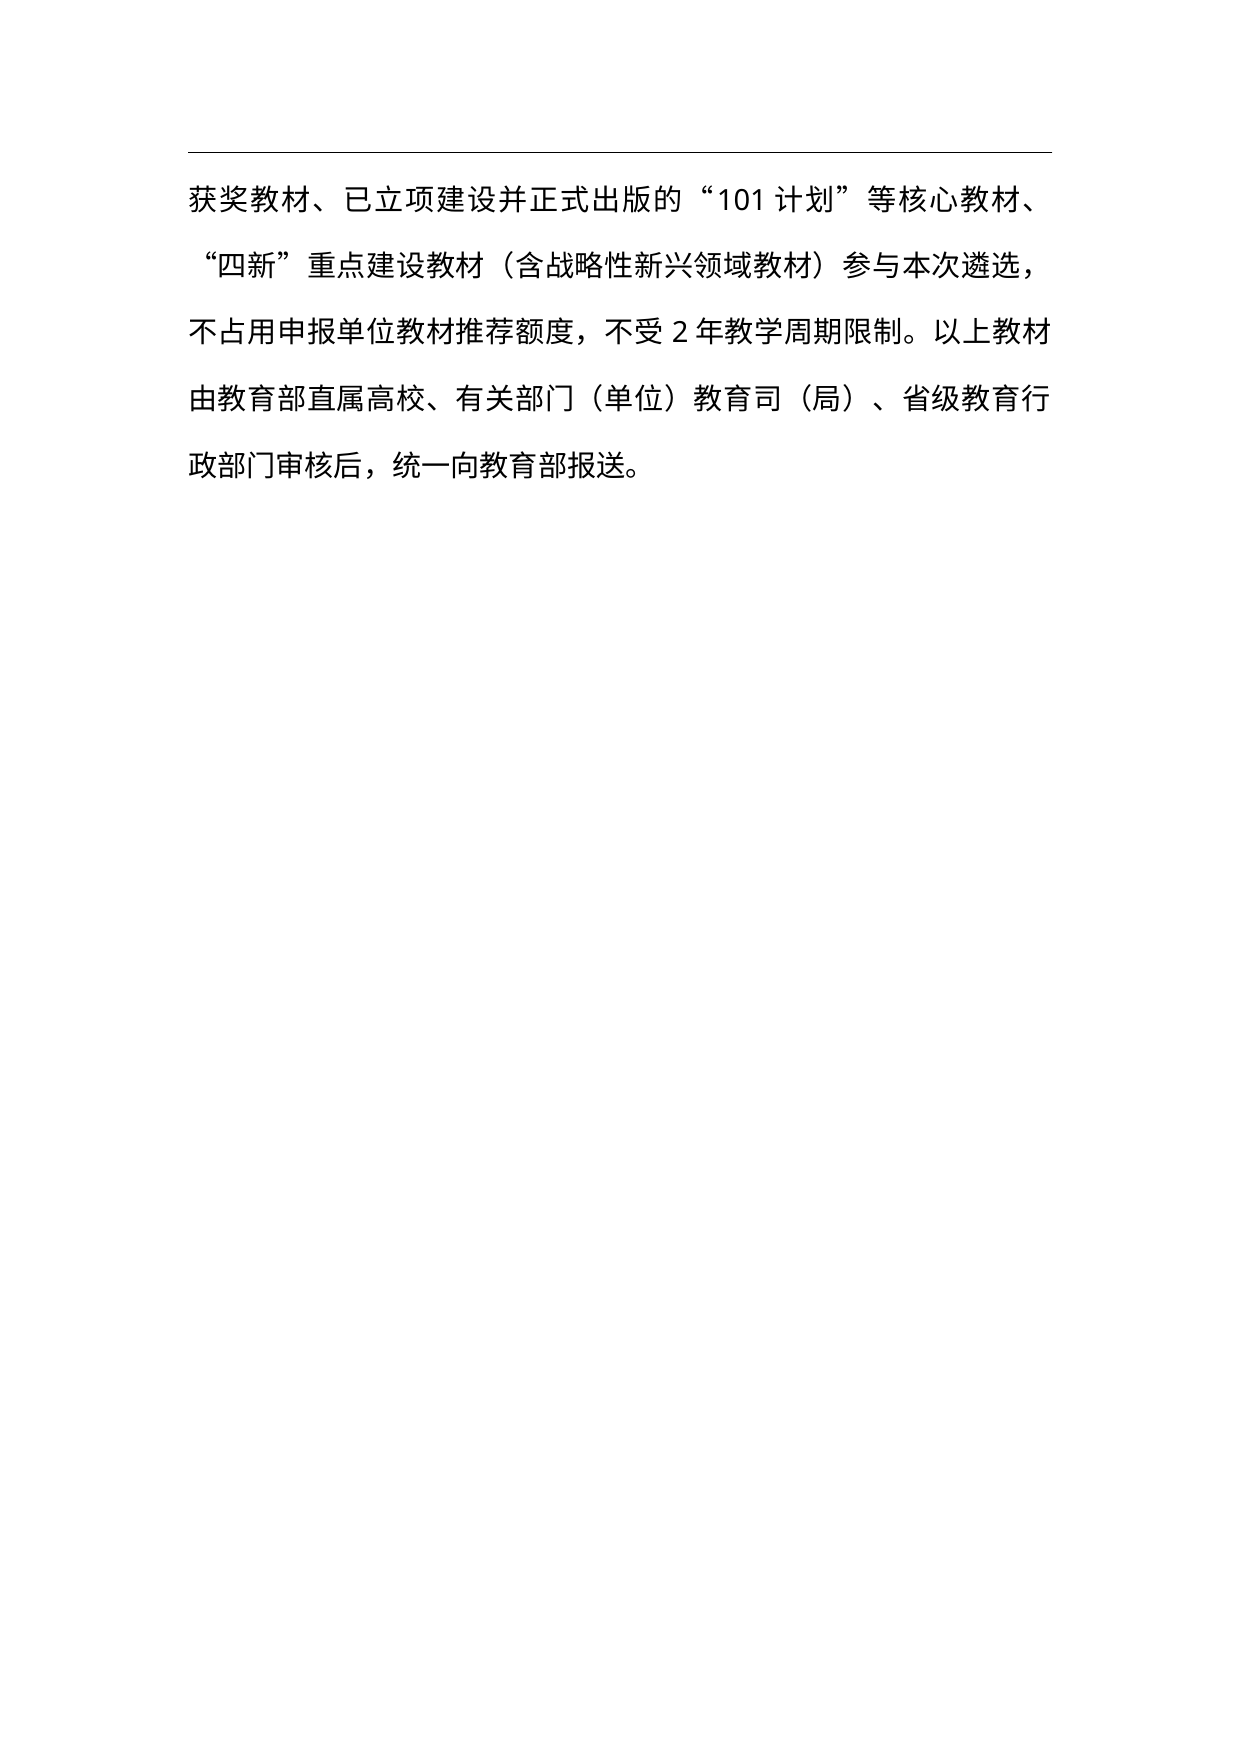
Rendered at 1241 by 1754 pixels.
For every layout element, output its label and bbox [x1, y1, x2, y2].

text [188, 164, 1052, 496]
